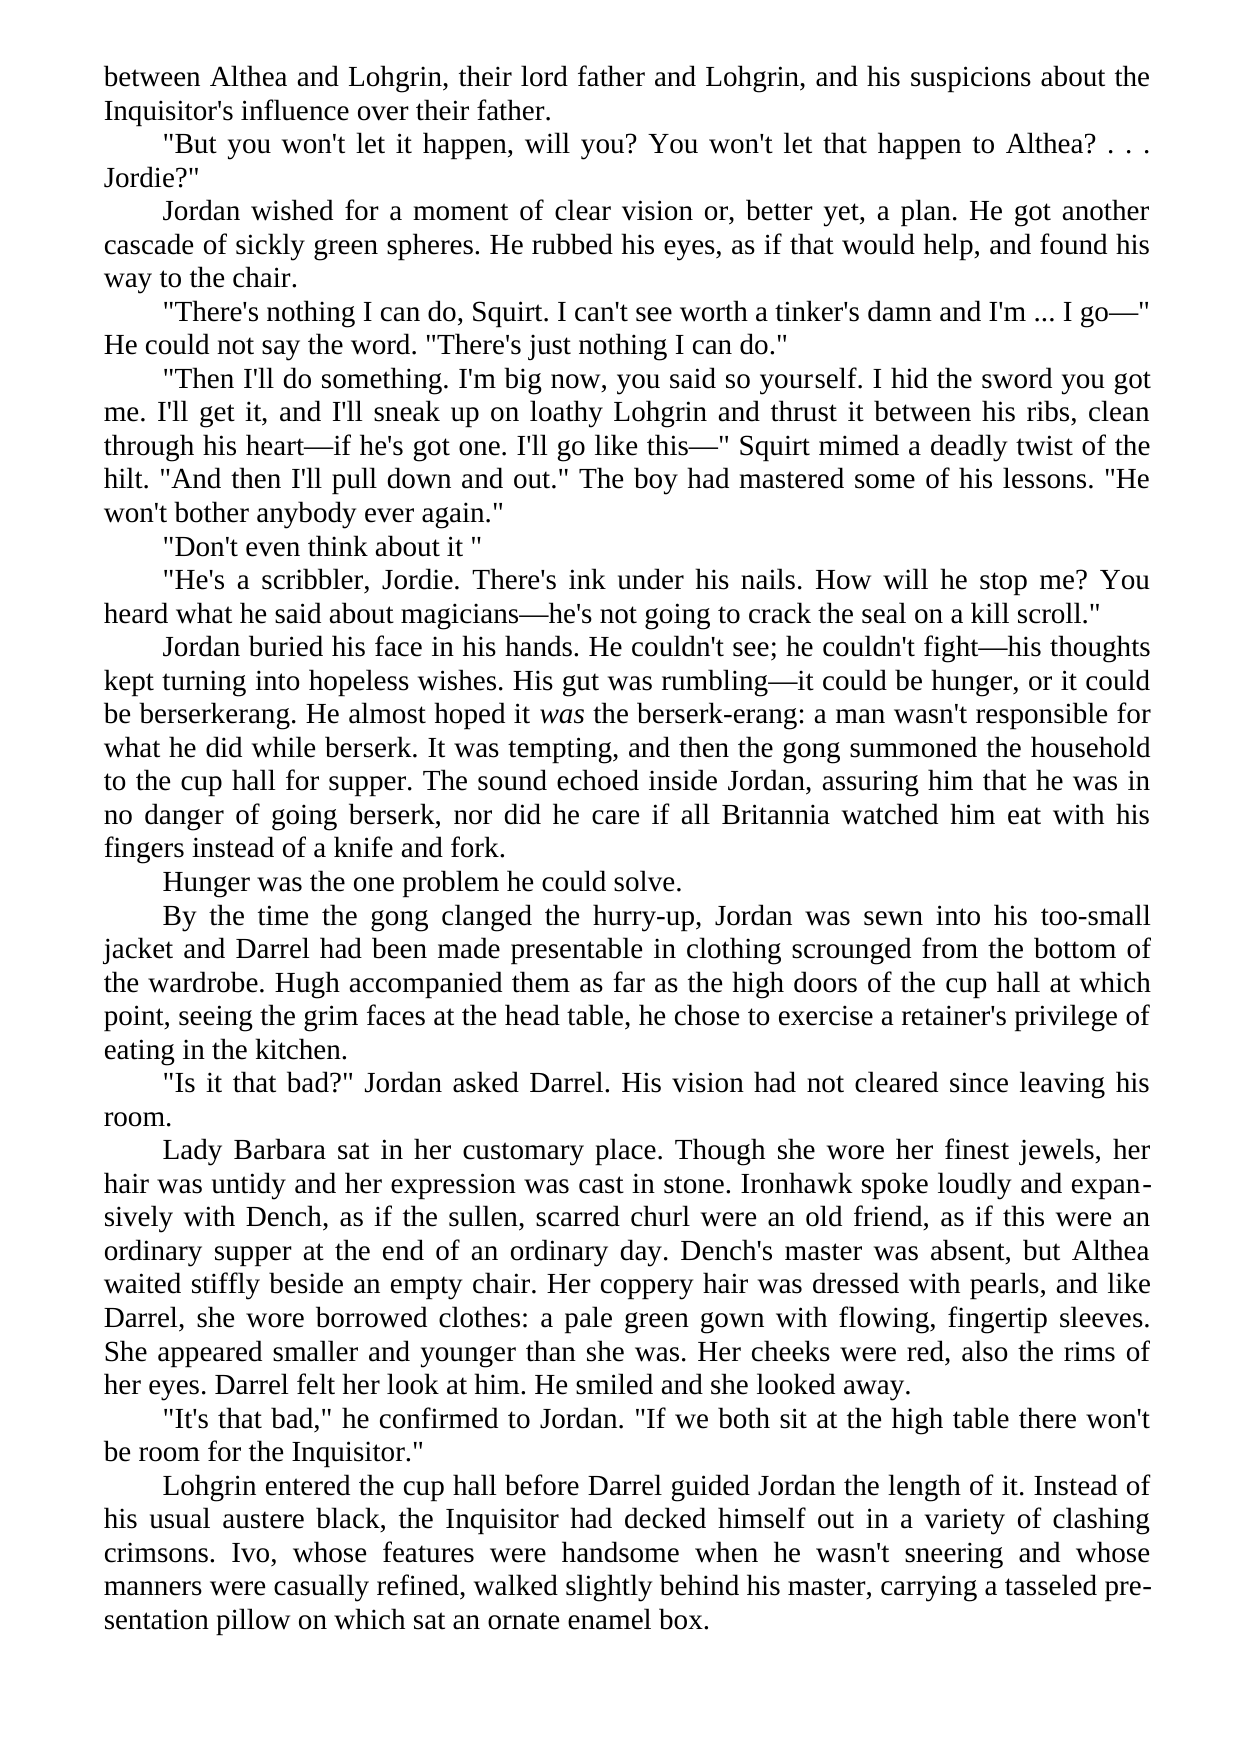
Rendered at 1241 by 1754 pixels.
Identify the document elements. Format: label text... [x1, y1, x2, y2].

text Jordan wished for a moment of clear vision or, better yet, a plan. He got another cascade of sickly green spheres. He rubbed his eyes, as if that would help, and found his way to the chair. [103, 193, 1152, 294]
text By the time the gong clanged the hurry-up, Jordan was sewn into his too-small jacket and Darrel had been made presentable in clothing scrounged from the bottom of the wardrobe. Hugh accompanied them as far as the high doors of the cup hall at which point, seeing the grim faces at the head table, he chose to exercise a retainer's privilege of eating in the kitchen. [103, 898, 1152, 1065]
text "Is it that bad?" Jordan asked Darrel. His vision had not cleared since leaving his room. [103, 1065, 1152, 1132]
text "But you won't let it happen, will you? You won't let that happen to Althea? . . . Jordie?" [103, 126, 1152, 193]
text Lady Barbara sat in her customary place. Though she wore her finest jewels, her hair was untidy and her expression was cast in stone. Ironhawk spoke loudly and expansively with Dench, as if the sullen, scarred churl were an old friend, as if this were an ordinary supper at the end of an ordinary day. Dench's master was absent, but Althea waited stiffly beside an empty chair. Her coppery hair was dressed with pearls, and like Darrel, she wore borrowed clothes: a pale green gown with flowing, fingertip sleeves. She appeared smaller and younger than she was. Her cheeks were red, also the rims of her eyes. Darrel felt her look at him. He smiled and she looked away. [103, 1132, 1152, 1401]
text "There's nothing I can do, Squirt. I can't see worth a tinker's damn and I'm ... I go—" He could not say the word. "There's just nothing I can do." [103, 294, 1152, 361]
text Hunger was the one problem he could solve. [103, 864, 1152, 898]
text "Then I'll do something. I'm big now, you said so yourself. I hid the sword you got me. I'll get it, and I'll sneak up on loathy Lohgrin and thrust it between his ribs, clean through his heart—if he's got one. I'll go like this—" Squirt mimed a deadly twist of the hilt. "And then I'll pull down and out." The boy had mastered some of his lessons. "He won't bother anybody ever again." [103, 361, 1152, 529]
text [103, 59, 1152, 126]
text "It's that bad," he confirmed to Jordan. "If we both sit at the high table there won't be room for the Inquisitor." [103, 1401, 1152, 1468]
text Lohgrin entered the cup hall before Darrel guided Jordan the length of it. Instead of his usual austere black, the Inquisitor had decked himself out in a variety of clashing crimsons. Ivo, whose features were handsome when he wasn't sneering and whose manners were casually refined, walked slightly behind his master, carrying a tasseled presentation pillow on which sat an ornate enamel box. [103, 1468, 1152, 1636]
text Jordan buried his face in his hands. He couldn't see; he couldn't fight—his thoughts kept turning into hopeless wishes. His gut was rumbling—it could be hunger, or it could be berserkerang. He almost hoped it was the berserk-erang: a man wasn't responsible for what he did while berserk. It was tempting, and then the gong summoned the household to the cup hall for supper. The sound echoed inside Jordan, assuring him that he was in no danger of going berserk, nor did he care if all Britannia watched him eat with his fingers instead of a knife and fork. [103, 629, 1152, 864]
text "He's a scribbler, Jordie. There's ink under his nails. How will he stop me? You heard what he said about magicians—he's not going to crack the seal on a kill scroll." [103, 562, 1152, 629]
text "Don't even think about it " [103, 529, 1152, 562]
